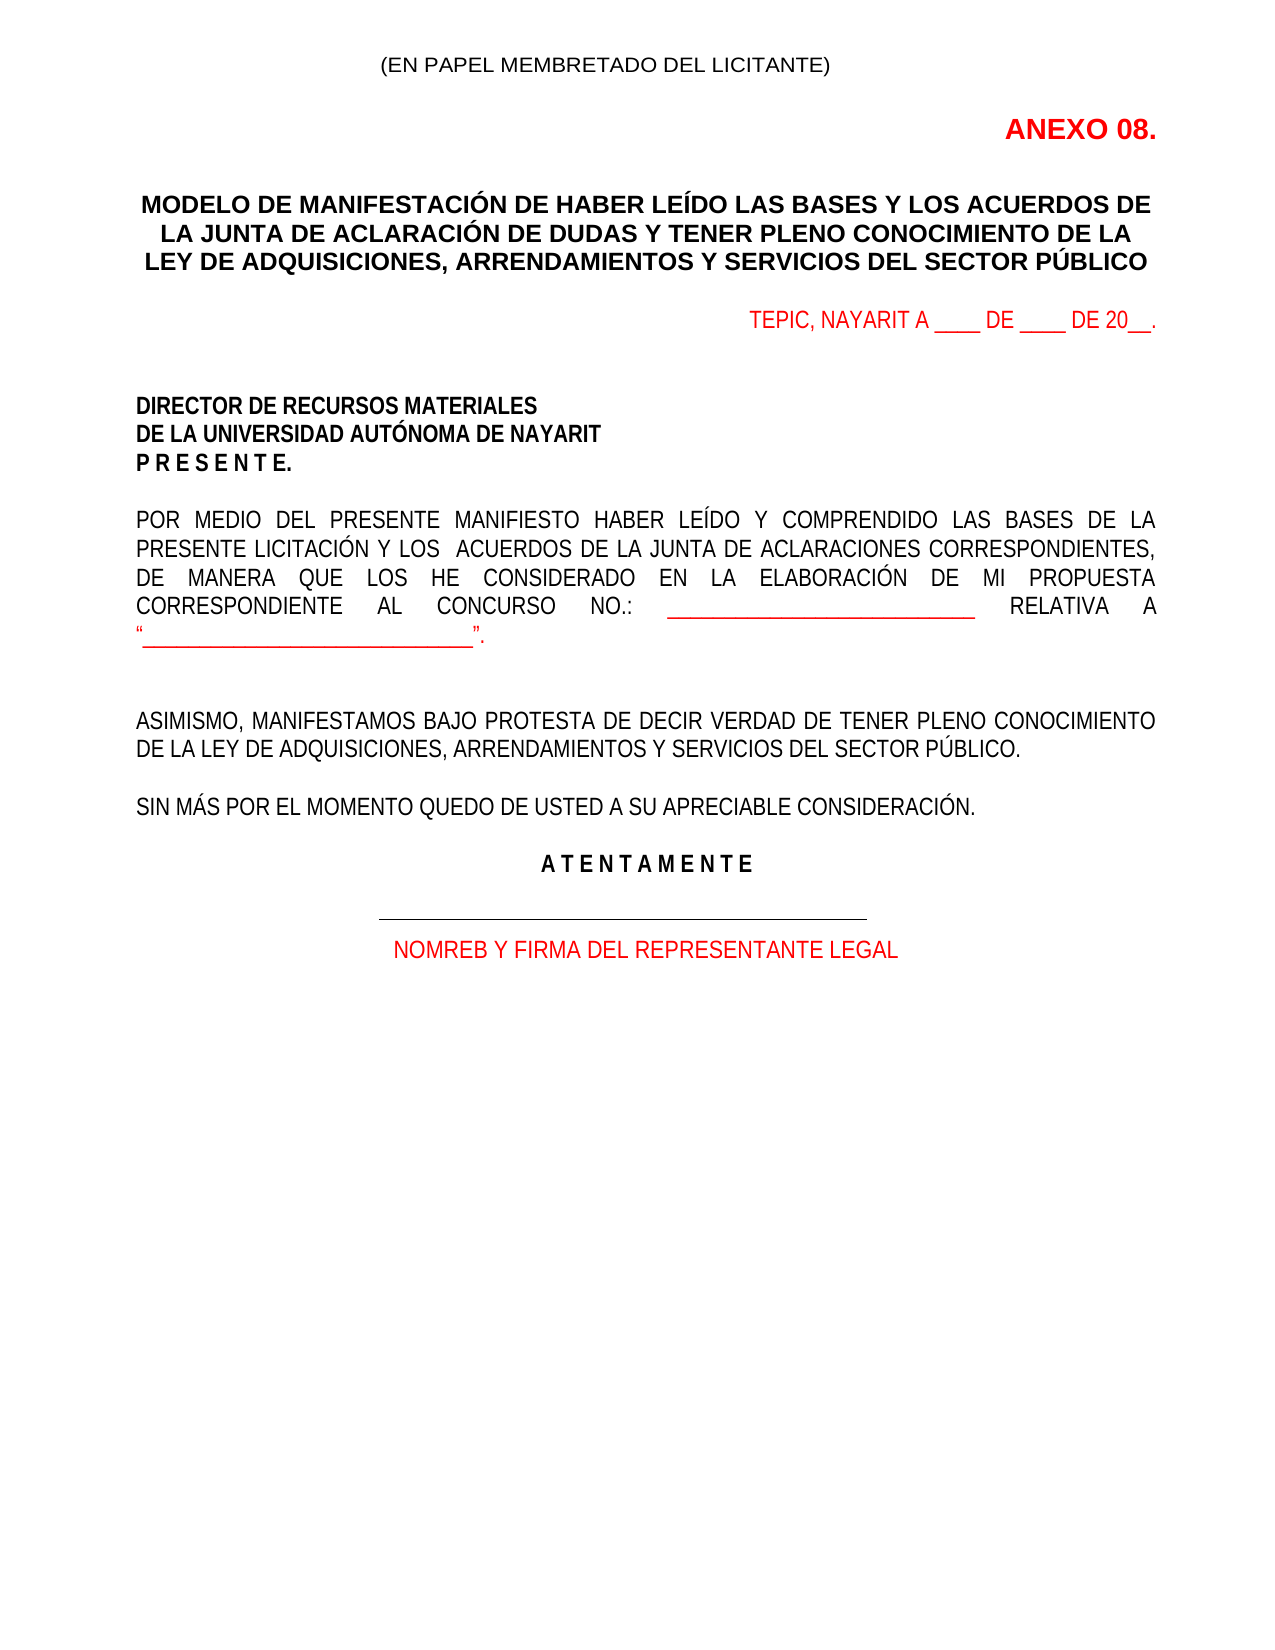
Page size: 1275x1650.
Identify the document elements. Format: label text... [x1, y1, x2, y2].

text P R E S E N T E. [136, 448, 1157, 477]
text A T E N T A M E N T E [136, 849, 1157, 878]
text TEPIC, NAYARIT A ____ DE ____ DE 20__. [136, 305, 1157, 333]
text DE LA UNIVERSIDAD AUTÓNOMA DE NAYARIT [136, 419, 1157, 448]
text NOMREB Y FIRMA DEL REPRESENTANTE LEGAL [136, 935, 1157, 963]
text DIRECTOR DE RECURSOS MATERIALES [136, 391, 1157, 419]
text MODELO DE MANIFESTACIÓN DE HABER LEÍDO LAS BASES Y LOS ACUERDOS DE LA JUNTA DE ACLARACIÓN DE DUDAS Y TENER PLENO CONOCIMIENTO DE LA LEY DE ADQUISICIONES, ARRENDAMIENTOS Y SERVICIOS DEL SECTOR PÚBLICO [136, 190, 1157, 276]
text SIN MÁS POR EL MOMENTO QUEDO DE USTED A SU APRECIABLE CONSIDERACIÓN. [136, 792, 1157, 820]
text ASIMISMO, MANIFESTAMOS BAJO PROTESTA DE DECIR VERDAD DE TENER PLENO CONOCIMIENTO DE LA LEY DE ADQUISICIONES, ARRENDAMIENTOS Y SERVICIOS DEL SECTOR PÚBLICO. [136, 706, 1157, 763]
text POR MEDIO DEL PRESENTE MANIFIESTO HABER LEÍDO Y COMPRENDIDO LAS BASES DE LA PRESENTE LICITACIÓN Y LOS ACUERDOS DE LA JUNTA DE ACLARACIONES CORRESPONDIENTES, DE MANERA QUE LOS HE CONSIDERADO EN LA ELABORACIÓN DE MI PROPUESTA CORRESPONDIENTE AL CONCURSO NO.: ___________________________ RELATIVA A “_____________________________”. [136, 505, 1157, 648]
